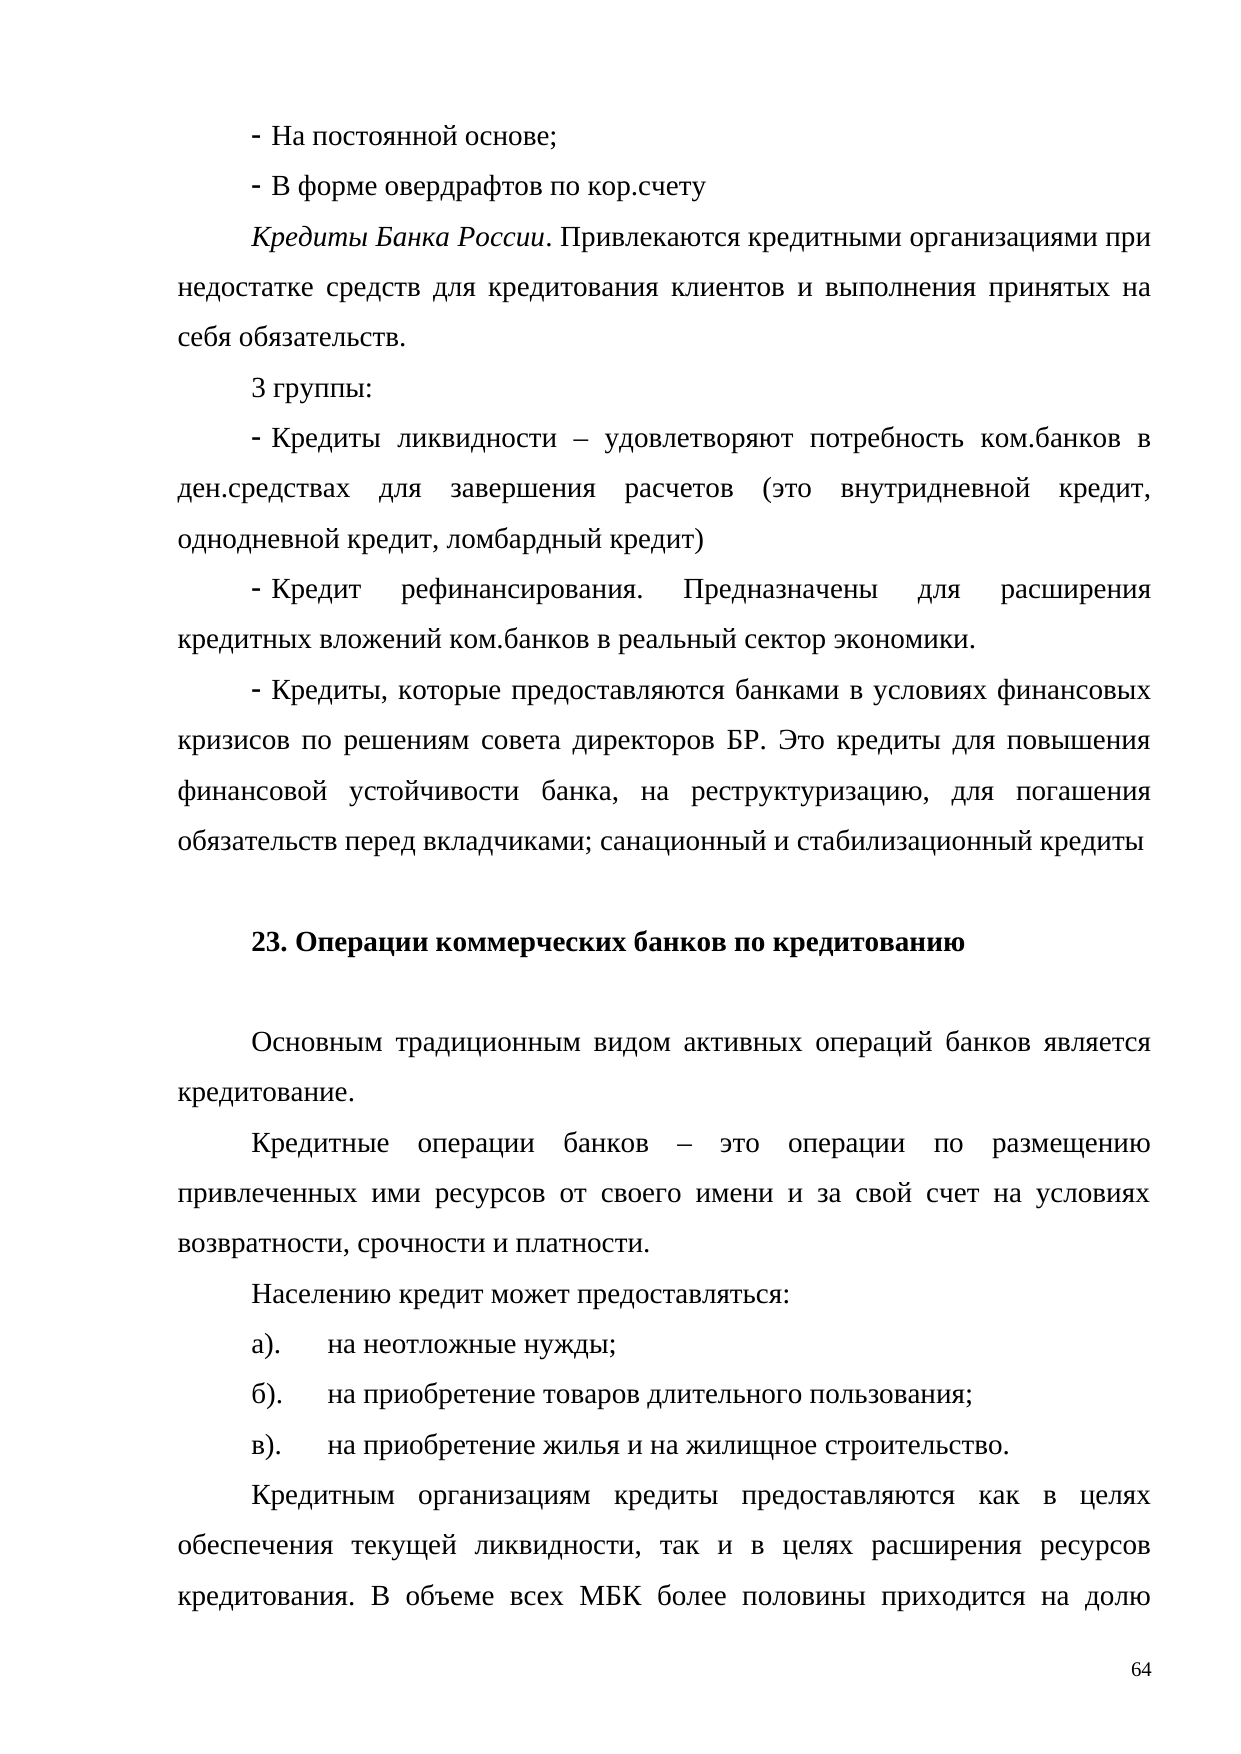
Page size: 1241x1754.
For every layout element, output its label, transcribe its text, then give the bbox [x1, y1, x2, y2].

list на приобретение товаров длительного пользования; [177, 1376, 1152, 1410]
list Кредиты ликвидности – удовлетворяют потребность ком.банков в ден.средствах для завершения расчетов (это внутридневной кредит, однодневной кредит, ломбардный кредит) [177, 420, 1152, 554]
text 3 группы: [177, 370, 1152, 403]
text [177, 1477, 1152, 1611]
text Кредитные операции банков – это операции по размещению привлеченных ими ресурсов от своего имени и за свой счет на условиях возвратности, срочности и платности. [177, 1125, 1152, 1259]
list на неотложные нужды; [177, 1326, 1152, 1360]
text Основным традиционным видом активных операций банков является кредитование. [177, 1024, 1152, 1108]
list Кредиты, которые предоставляются банками в условиях финансовых кризисов по решениям совета директоров БР. Это кредиты для повышения финансовой устойчивости банка, на реструктуризацию, для погашения обязательств перед вкладчиками; санационный и стабилизационный кредиты [177, 672, 1152, 857]
list В форме овердрафтов по кор.счету [177, 168, 1152, 202]
list на приобретение жилья и на жилищное строительство. [177, 1427, 1152, 1460]
text Населению кредит может предоставляться: [177, 1276, 1152, 1309]
list Кредит рефинансирования. Предназначены для расширения кредитных вложений ком.банков в реальный сектор экономики. [177, 571, 1152, 655]
text 23. Операции коммерческих банков по кредитованию [177, 924, 1152, 957]
list На постоянной основе; [177, 118, 1152, 152]
text Кредиты Банка России. Привлекаются кредитными организациями при недостатке средств для кредитования клиентов и выполнения принятых на себя обязательств. [177, 219, 1152, 353]
